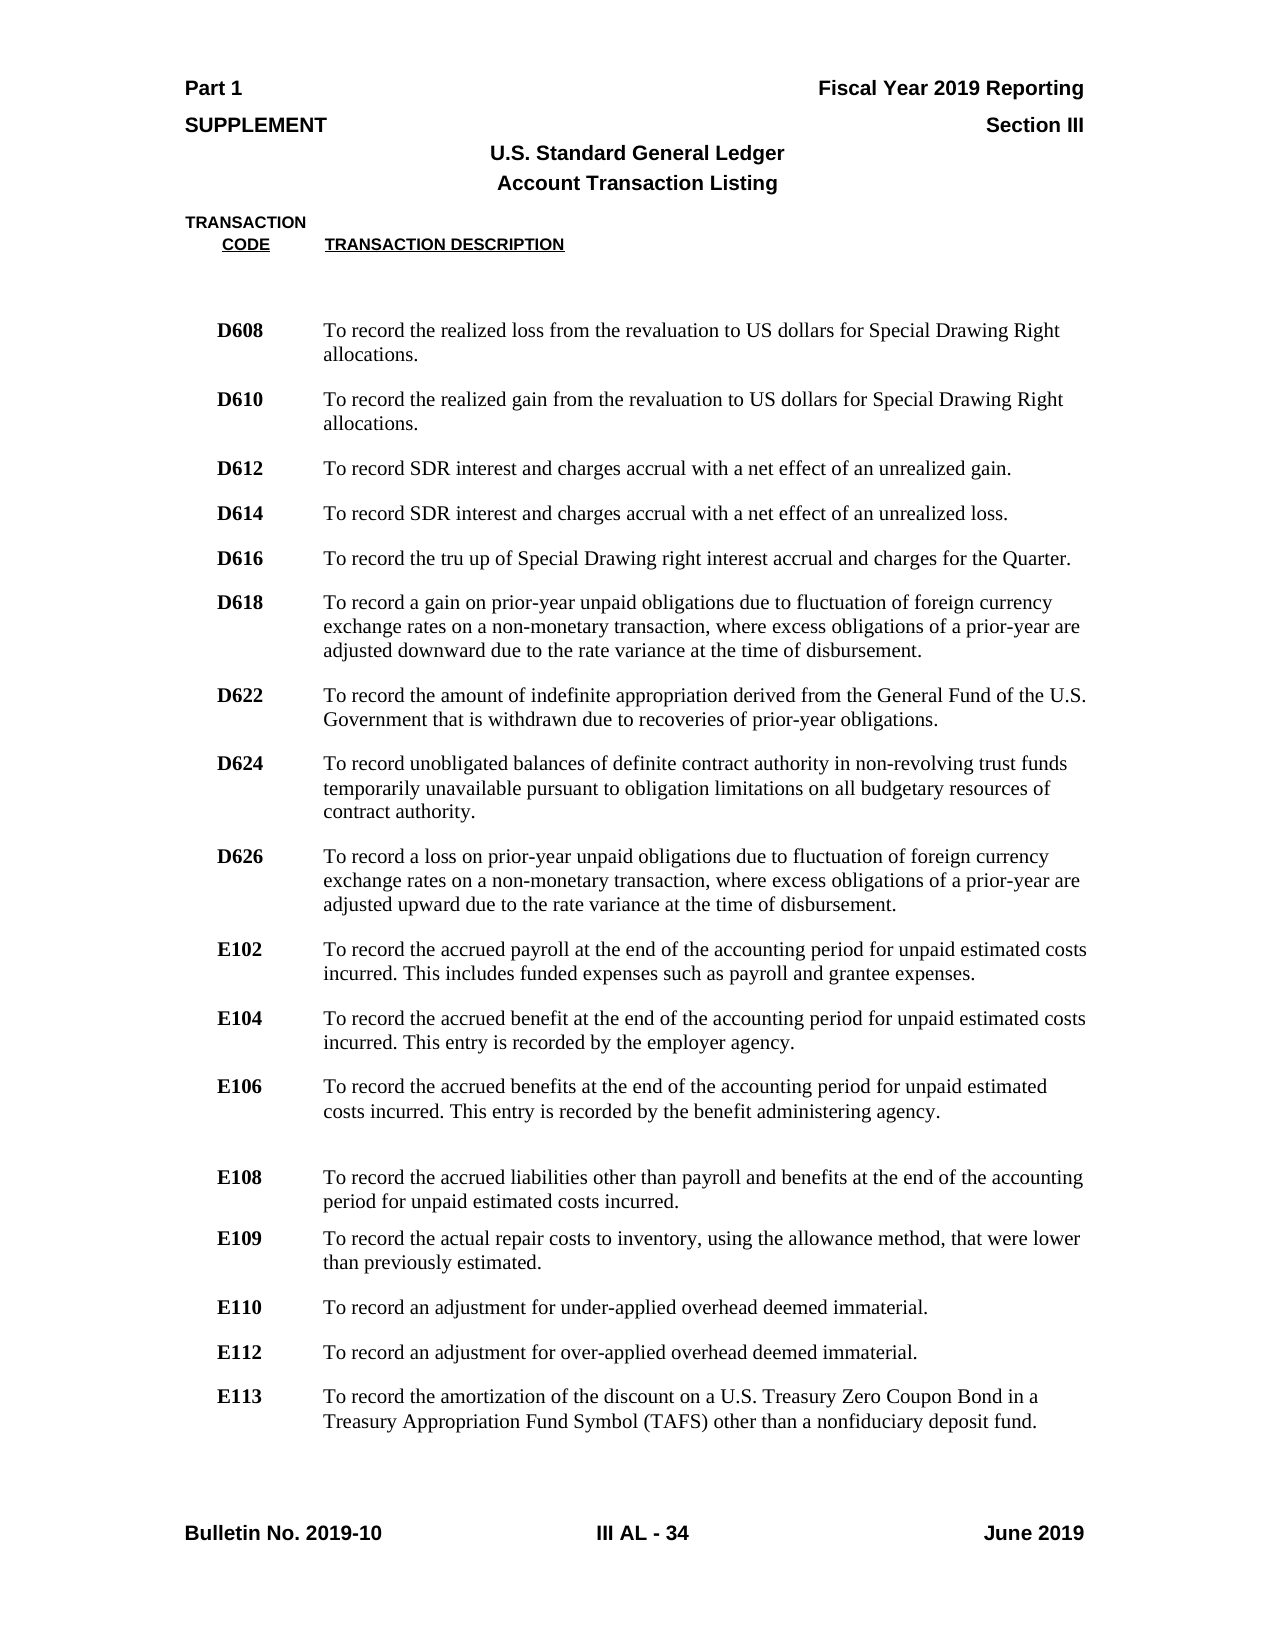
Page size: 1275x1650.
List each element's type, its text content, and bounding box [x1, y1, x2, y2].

table_cell To record a loss on prior-year unpaid obligations due to fluctuation of foreign currency exchange rates on a non-monetary transaction, where excess obligations of a prior-year are adjusted upward due to the rate variance at the time of disbursement. [323, 844, 1093, 937]
table_cell E109 [217, 1226, 323, 1294]
table_cell To record SDR interest and charges accrual with a net effect of an unrealized gain. [323, 456, 1093, 501]
table_cell To record an adjustment for over-applied overhead deemed immaterial. [323, 1340, 1091, 1384]
table_cell E112 [217, 1340, 323, 1384]
table_header E108 [217, 1165, 323, 1226]
table_cell E113 [217, 1385, 323, 1453]
table_cell To record the tru up of Special Drawing right interest accrual and charges for the Quarter. [323, 545, 1093, 590]
table_cell To record the realized gain from the revaluation to US dollars for Special Drawing Right allocations. [323, 387, 1093, 456]
table_cell To record the amount of indefinite appropriation derived from the General Fund of the U.S. Government that is withdrawn due to recoveries of prior-year obligations. [323, 683, 1093, 751]
table_cell D614 [217, 501, 323, 545]
table_cell D622 [217, 683, 323, 751]
table_cell D624 [217, 751, 323, 844]
table_cell D612 [217, 456, 323, 501]
table_cell To record the realized loss from the revaluation to US dollars for Special Drawing Right allocations. [323, 318, 1093, 387]
table_cell E106 [217, 1075, 323, 1135]
table_cell D608 [217, 318, 323, 387]
table_cell D626 [217, 844, 323, 937]
table_cell E104 [217, 1006, 323, 1074]
table_cell D610 [217, 387, 323, 456]
table_cell To record a gain on prior-year unpaid obligations due to fluctuation of foreign currency exchange rates on a non-monetary transaction, where excess obligations of a prior-year are adjusted downward due to the rate variance at the time of disbursement. [323, 590, 1093, 683]
table_cell To record the accrued benefit at the end of the accounting period for unpaid estimated costs incurred. This entry is recorded by the employer agency. [323, 1006, 1093, 1074]
table_cell To record SDR interest and charges accrual with a net effect of an unrealized loss. [323, 501, 1093, 545]
table_cell To record the accrued payroll at the end of the accounting period for unpaid estimated costs incurred. This includes funded expenses such as payroll and grantee expenses. [323, 937, 1093, 1006]
table_cell To record unobligated balances of definite contract authority in non-revolving trust funds temporarily unavailable pursuant to obligation limitations on all budgetary resources of contract authority. [323, 751, 1093, 844]
table_cell To record the amortization of the discount on a U.S. Treasury Zero Coupon Bond in a Treasury Appropriation Fund Symbol (TAFS) other than a nonfiduciary deposit fund. [323, 1385, 1091, 1453]
table_cell D616 [217, 545, 323, 590]
table_cell E110 [217, 1295, 323, 1340]
table_cell To record an adjustment for under-applied overhead deemed immaterial. [323, 1295, 1091, 1340]
table_header To record the accrued liabilities other than payroll and benefits at the end of the accounting period for unpaid estimated costs incurred. [323, 1165, 1091, 1226]
table_cell To record the actual repair costs to inventory, using the allowance method, that were lower than previously estimated. [323, 1226, 1091, 1294]
table_cell D618 [217, 590, 323, 683]
table_cell E102 [217, 937, 323, 1006]
table_cell To record the accrued benefits at the end of the accounting period for unpaid estimated costs incurred. This entry is recorded by the benefit administering agency. [323, 1075, 1093, 1135]
